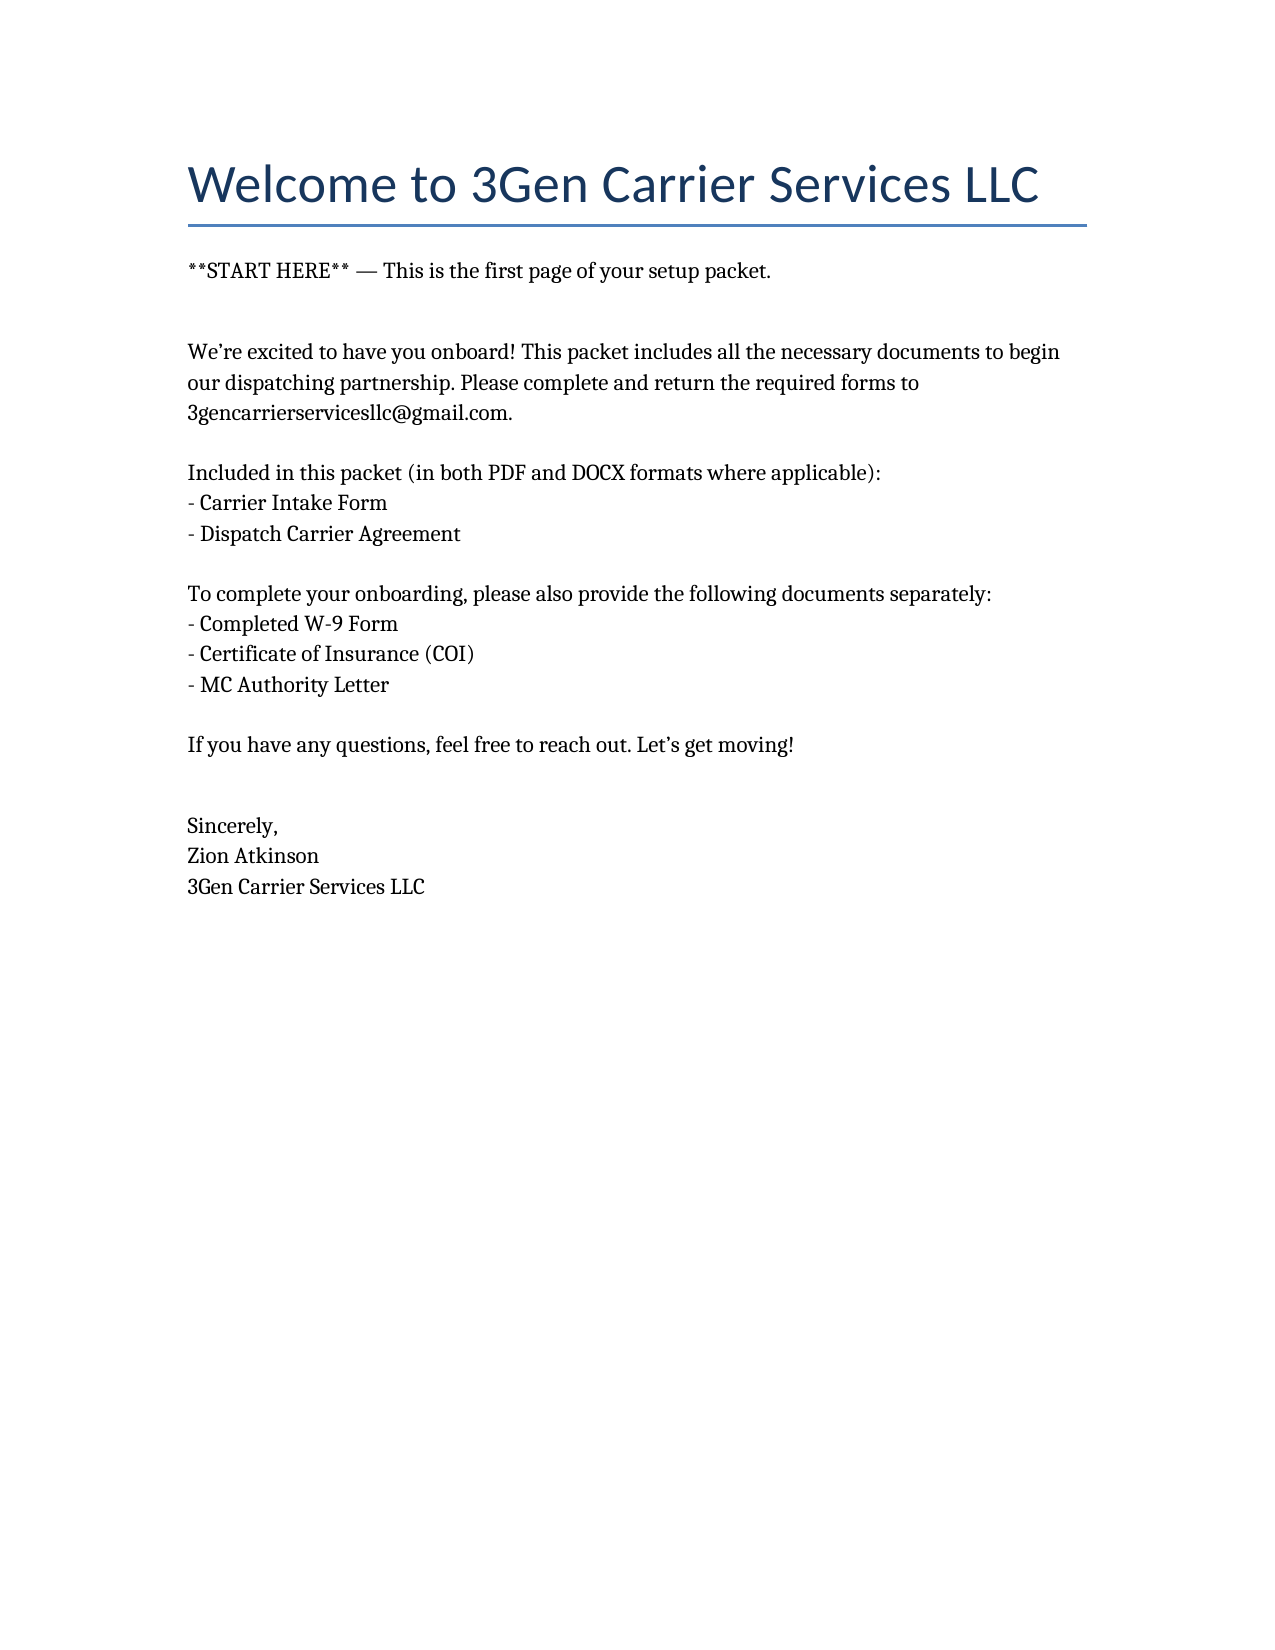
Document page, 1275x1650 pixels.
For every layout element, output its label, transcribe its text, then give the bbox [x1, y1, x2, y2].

text We’re excited to have you onboard! This packet includes all the necessary documents to begin our dispatching partnership. Please complete and return the required forms to 3gencarrierservicesllc@gmail.com. Included in this packet (in both PDF and DOCX formats where applicable): - Carrier Intake Form - Dispatch Carrier Agreement To complete your onboarding, please also provide the following documents separately: - Completed W-9 Form - Certificate of Insurance (COI) - MC Authority Letter If you have any questions, feel free to reach out. Let’s get moving! [187, 339, 1087, 758]
title Welcome to 3Gen Carrier Services LLC [187, 150, 1087, 227]
text **START HERE** — This is the first page of your setup packet. [187, 258, 1087, 314]
text Sincerely, Zion Atkinson 3Gen Carrier Services LLC [187, 783, 1087, 900]
